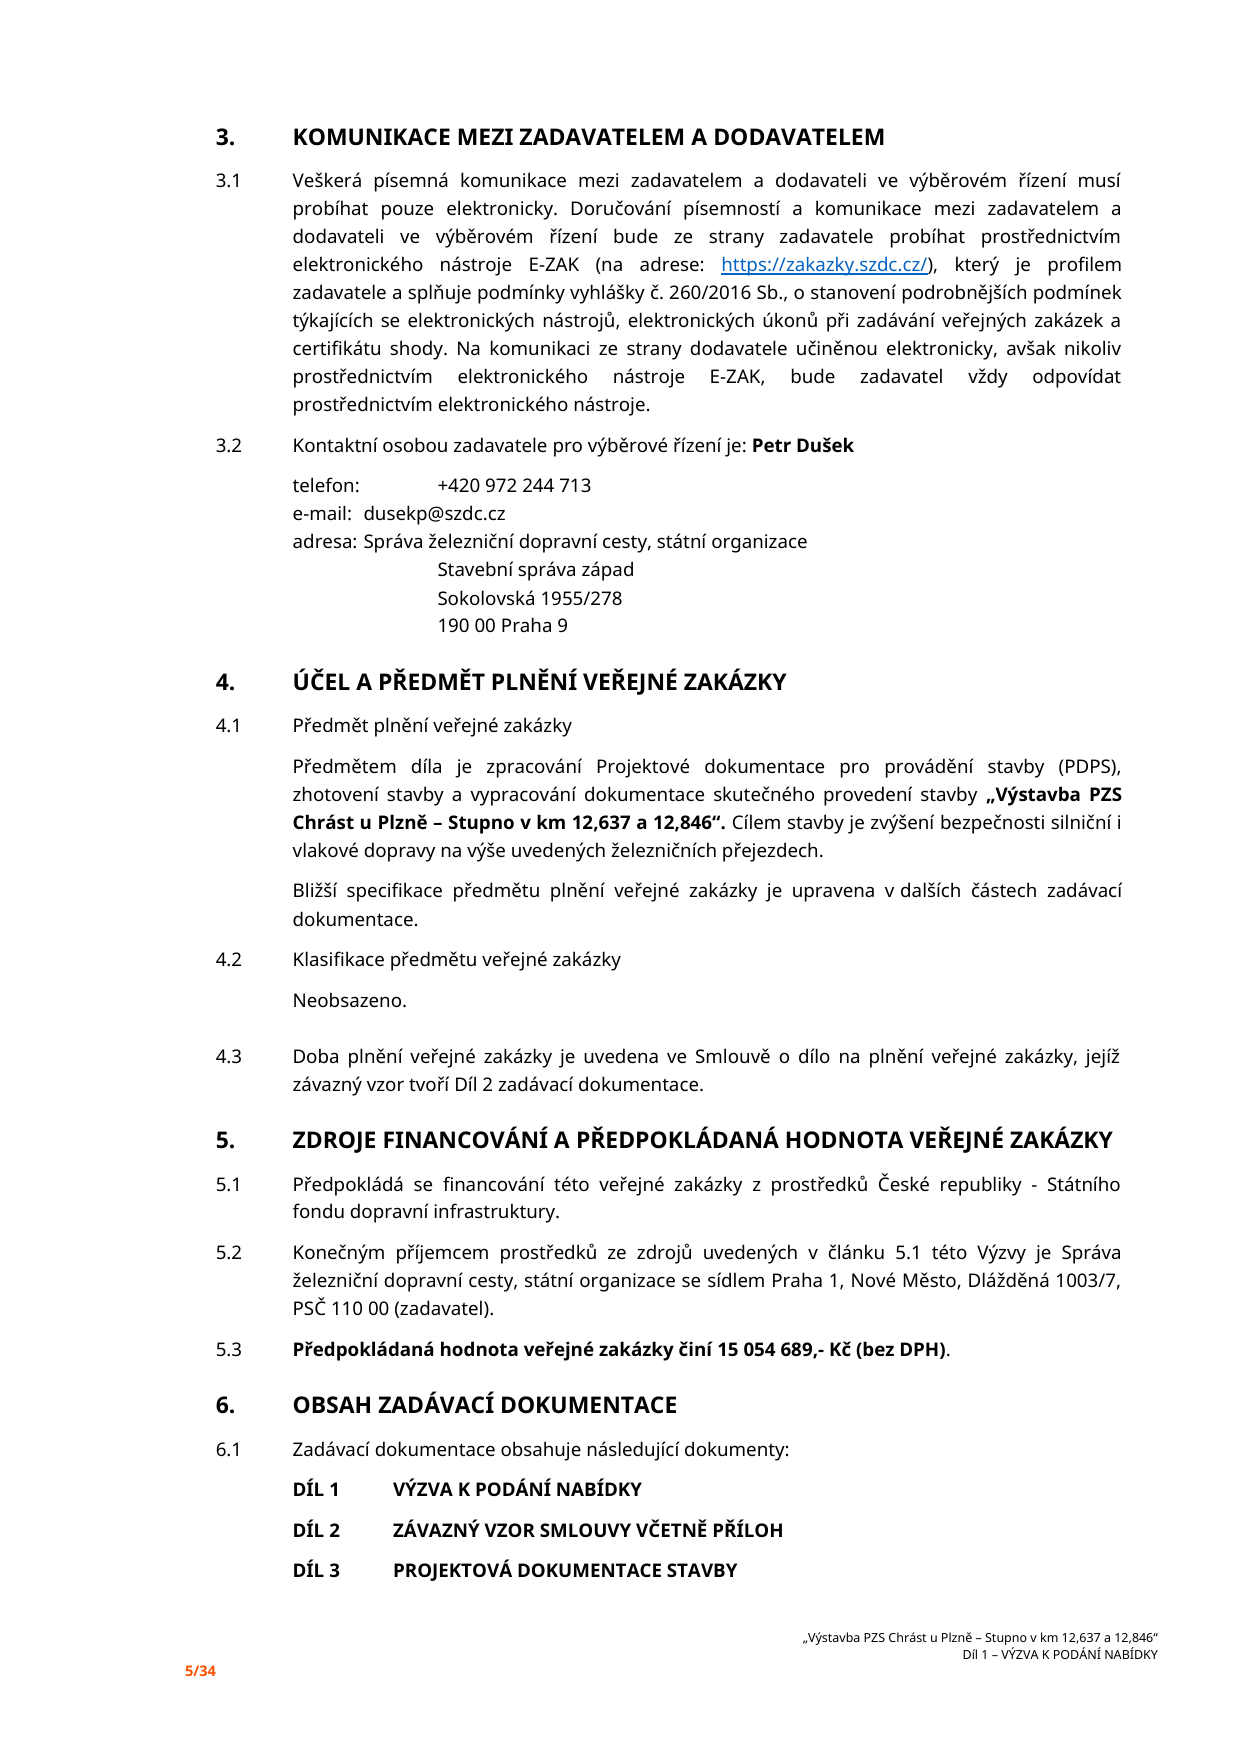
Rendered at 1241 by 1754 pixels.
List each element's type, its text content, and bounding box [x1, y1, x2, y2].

text 190 00 Praha 9 [292, 613, 1122, 638]
text adresa: Správa železniční dopravní cesty, státní organizace [292, 529, 1122, 554]
text DÍL 1 VÝZVA K PODÁNÍ NABÍDKY [292, 1476, 1122, 1502]
text Předmět plnění veřejné zakázky [216, 713, 1122, 738]
text Bližší specifikace předmětu plnění veřejné zakázky je upravena v dalších částech zadávací dokumentace. [292, 878, 1122, 931]
text Předpokládaná hodnota veřejné zakázky činí 15 054 689,- Kč (bez DPH). [216, 1336, 1122, 1361]
text Sokolovská 1955/278 [292, 585, 1122, 610]
text Doba plnění veřejné zakázky je uvedena ve Smlouvě o dílo na plnění veřejné zakázky, jejíž závazný vzor tvoří Díl 2 zadávací dokumentace. [216, 1043, 1122, 1096]
text Konečným příjemcem prostředků ze zdrojů uvedených v článku 5.1 této Výzvy je Správa železniční dopravní cesty, státní organizace se sídlem Praha 1, Nové Město, Dlážděná 1003/7, PSČ 110 00 (zadavatel). [216, 1239, 1122, 1321]
text e-mail: dusekp@szdc.cz [292, 501, 1122, 526]
text Předpokládá se financování této veřejné zakázky z prostředků České republiky - Státního fondu dopravní infrastruktury. [216, 1171, 1122, 1224]
text Stavební správa západ [292, 557, 1122, 582]
text Kontaktní osobou zadavatele pro výběrové řízení je: Petr Dušek [216, 432, 1122, 458]
text Předmětem díla je zpracování Projektové dokumentace pro provádění stavby (PDPS), zhotovení stavby a vypracování dokumentace skutečného provedení stavby „Výstavba PZS Chrást u Plzně – Stupno v km 12,637 a 12,846“. Cílem stavby je zvýšení bezpečnosti silniční i vlakové dopravy na výše uvedených železničních přejezdech. [292, 753, 1122, 863]
text DÍL 2 ZÁVAZNÝ VZOR SMLOUVY VČETNĚ PŘÍLOH [292, 1517, 1122, 1542]
text Neobsazeno. [292, 987, 1122, 1012]
text Klasifikace předmětu veřejné zakázky [216, 946, 1122, 972]
text OBSAH ZADÁVACÍ DOKUMENTACE [216, 1389, 1122, 1420]
text Zadávací dokumentace obsahuje následující dokumenty: [216, 1436, 1122, 1461]
text KOMUNIKACE MEZI ZADAVATELEM a DODAVATELEM [216, 121, 1122, 152]
text telefon: +420 972 244 713 [292, 473, 1122, 498]
text DÍL 3 PROJEKTOVÁ DOKUMENTACE STAVBY [292, 1557, 1122, 1583]
text Veškerá písemná komunikace mezi zadavatelem a dodavateli ve výběrovém řízení musí probíhat pouze elektronicky. Doručování písemností a komunikace mezi zadavatelem a dodavateli ve výběrovém řízení bude ze strany zadavatele probíhat prostřednictvím elektronického nástroje E-ZAK (na adrese: https://zakazky.szdc.cz/), který je profilem zadavatele a splňuje podmínky vyhlášky č. 260/2016 Sb., o stanovení podrobnějších podmínek týkajících se elektronických nástrojů, elektronických úkonů při zadávání veřejných zakázek a certifikátu shody. Na komunikaci ze strany dodavatele učiněnou elektronicky, avšak nikoliv prostřednictvím elektronického nástroje E-ZAK, bude zadavatel vždy odpovídat prostřednictvím elektronického nástroje. [216, 167, 1122, 417]
text ZDROJE FINANCOVÁNÍ A PŘEDPOKLÁDANÁ HODNOTA VEŘEJNÉ ZAKÁZKY [216, 1124, 1122, 1155]
text ÚČEL A PŘEDMĚT PLNĚNÍ VEŘEJNÉ ZAKÁZKY [216, 666, 1122, 697]
